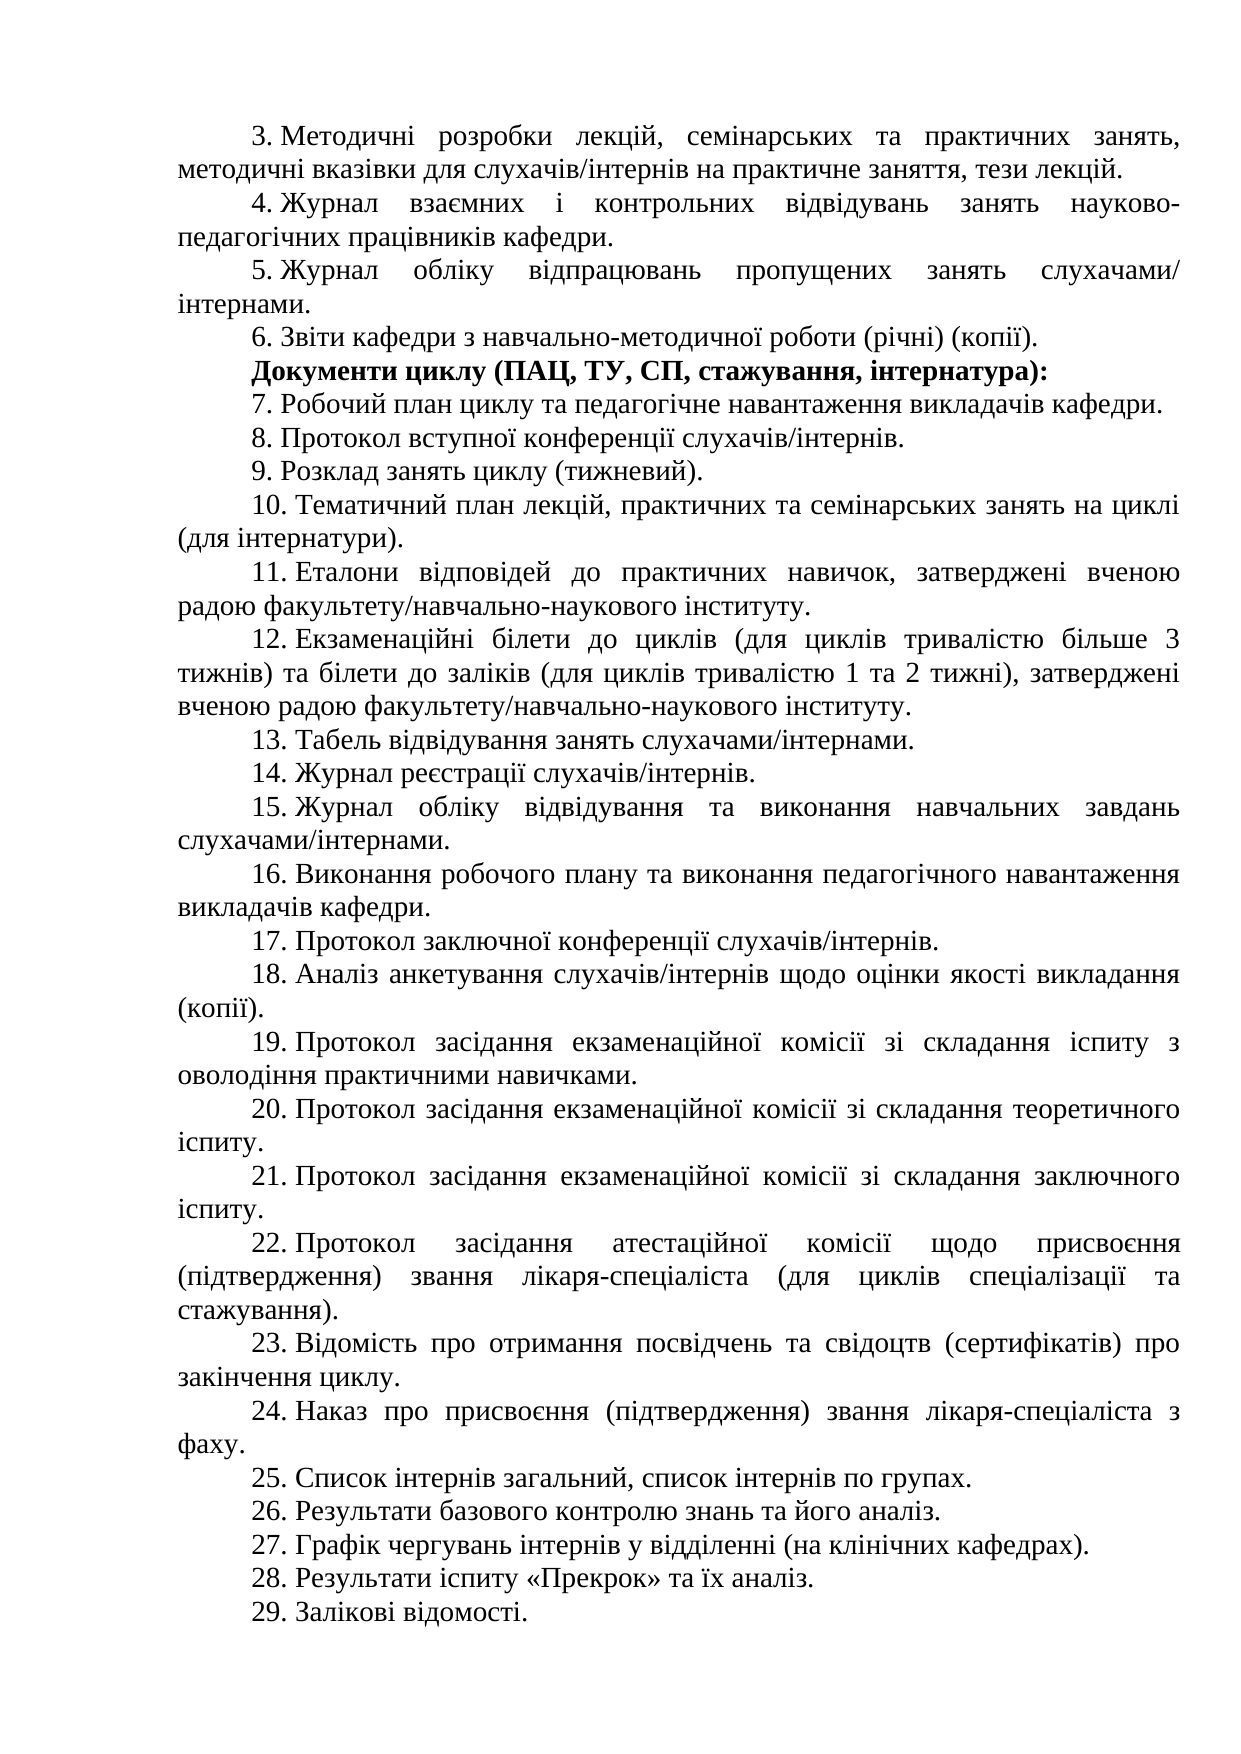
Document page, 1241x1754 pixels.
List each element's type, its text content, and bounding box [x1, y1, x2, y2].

list 27. Графік чергувань інтернів у відділенні (на клінічних кафедрах). [177, 1527, 1181, 1560]
list 23. Відомість про отримання посвідчень та свідоцтв (сертифікатів) про закінчення циклу. [177, 1326, 1181, 1393]
list 28. Результати іспиту «Прекрок» та їх аналіз. [177, 1560, 1181, 1594]
list 16. Виконання робочого плану та виконання педагогічного навантаження викладачів кафедри. [177, 856, 1181, 923]
list 8. Протокол вступної конференції слухачів/інтернів. [177, 420, 1181, 453]
text 5. Журнал обліку відпрацювань пропущених занять слухачами/ інтернами. [177, 252, 1181, 319]
list 9. Розклад занять циклу (тижневий). [177, 453, 1181, 487]
list 17. Протокол заключної конференції слухачів/інтернів. [177, 923, 1181, 957]
list 12. Екзаменаційні білети до циклів (для циклів тривалістю більше 3 тижнів) та білети до заліків (для циклів тривалістю 1 та 2 тижні), затверджені вченою радою факультету/навчально-наукового інституту. [177, 621, 1181, 722]
list 19. Протокол засідання екзаменаційної комісії зі складання іспиту з оволодіння практичними навичками. [177, 1024, 1181, 1091]
list 14. Журнал реєстрації слухачів/інтернів. [177, 755, 1181, 789]
list 7. Робочий план циклу та педагогічне навантаження викладачів кафедри. [177, 386, 1181, 420]
list 18. Аналіз анкетування слухачів/інтернів щодо оцінки якості викладання (копії). [177, 957, 1181, 1024]
list 24. Наказ про присвоєння (підтвердження) звання лікаря-спеціаліста з фаху. [177, 1393, 1181, 1460]
list 11. Еталони відповідей до практичних навичок, затверджені вченою радою факультету/навчально-наукового інституту. [177, 554, 1181, 621]
text 3. Методичні розробки лекцій, семінарських та практичних занять, методичні вказівки для слухачів/інтернів на практичне заняття, тези лекцій. [177, 118, 1181, 185]
text Документи циклу (ПАЦ, ТУ, СП, стажування, інтернатура): [177, 353, 1181, 386]
list 21. Протокол засідання екзаменаційної комісії зі складання заключного іспиту. [177, 1158, 1181, 1225]
text 4. Журнал взаємних і контрольних відвідувань занять науково-педагогічних працівників кафедри. [177, 185, 1181, 252]
list 26. Результати базового контролю знань та його аналіз. [177, 1493, 1181, 1527]
list 29. Залікові відомості. [177, 1594, 1181, 1627]
list 13. Табель відвідування занять слухачами/інтернами. [177, 722, 1181, 755]
list 10. Тематичний план лекцій, практичних та семінарських занять на циклі (для інтернатури). [177, 487, 1181, 554]
list 20. Протокол засідання екзаменаційної комісії зі складання теоретичного іспиту. [177, 1091, 1181, 1158]
list 15. Журнал обліку відвідування та виконання навчальних завдань слухачами/інтернами. [177, 789, 1181, 856]
list 25. Список інтернів загальний, список інтернів по групах. [177, 1460, 1181, 1493]
list 22. Протокол засідання атестаційної комісії щодо присвоєння (підтвердження) звання лікаря-спеціаліста (для циклів спеціалізації та стажування). [177, 1225, 1181, 1326]
text 6. Звіти кафедри з навчально-методичної роботи (річні) (копії). [177, 319, 1181, 353]
